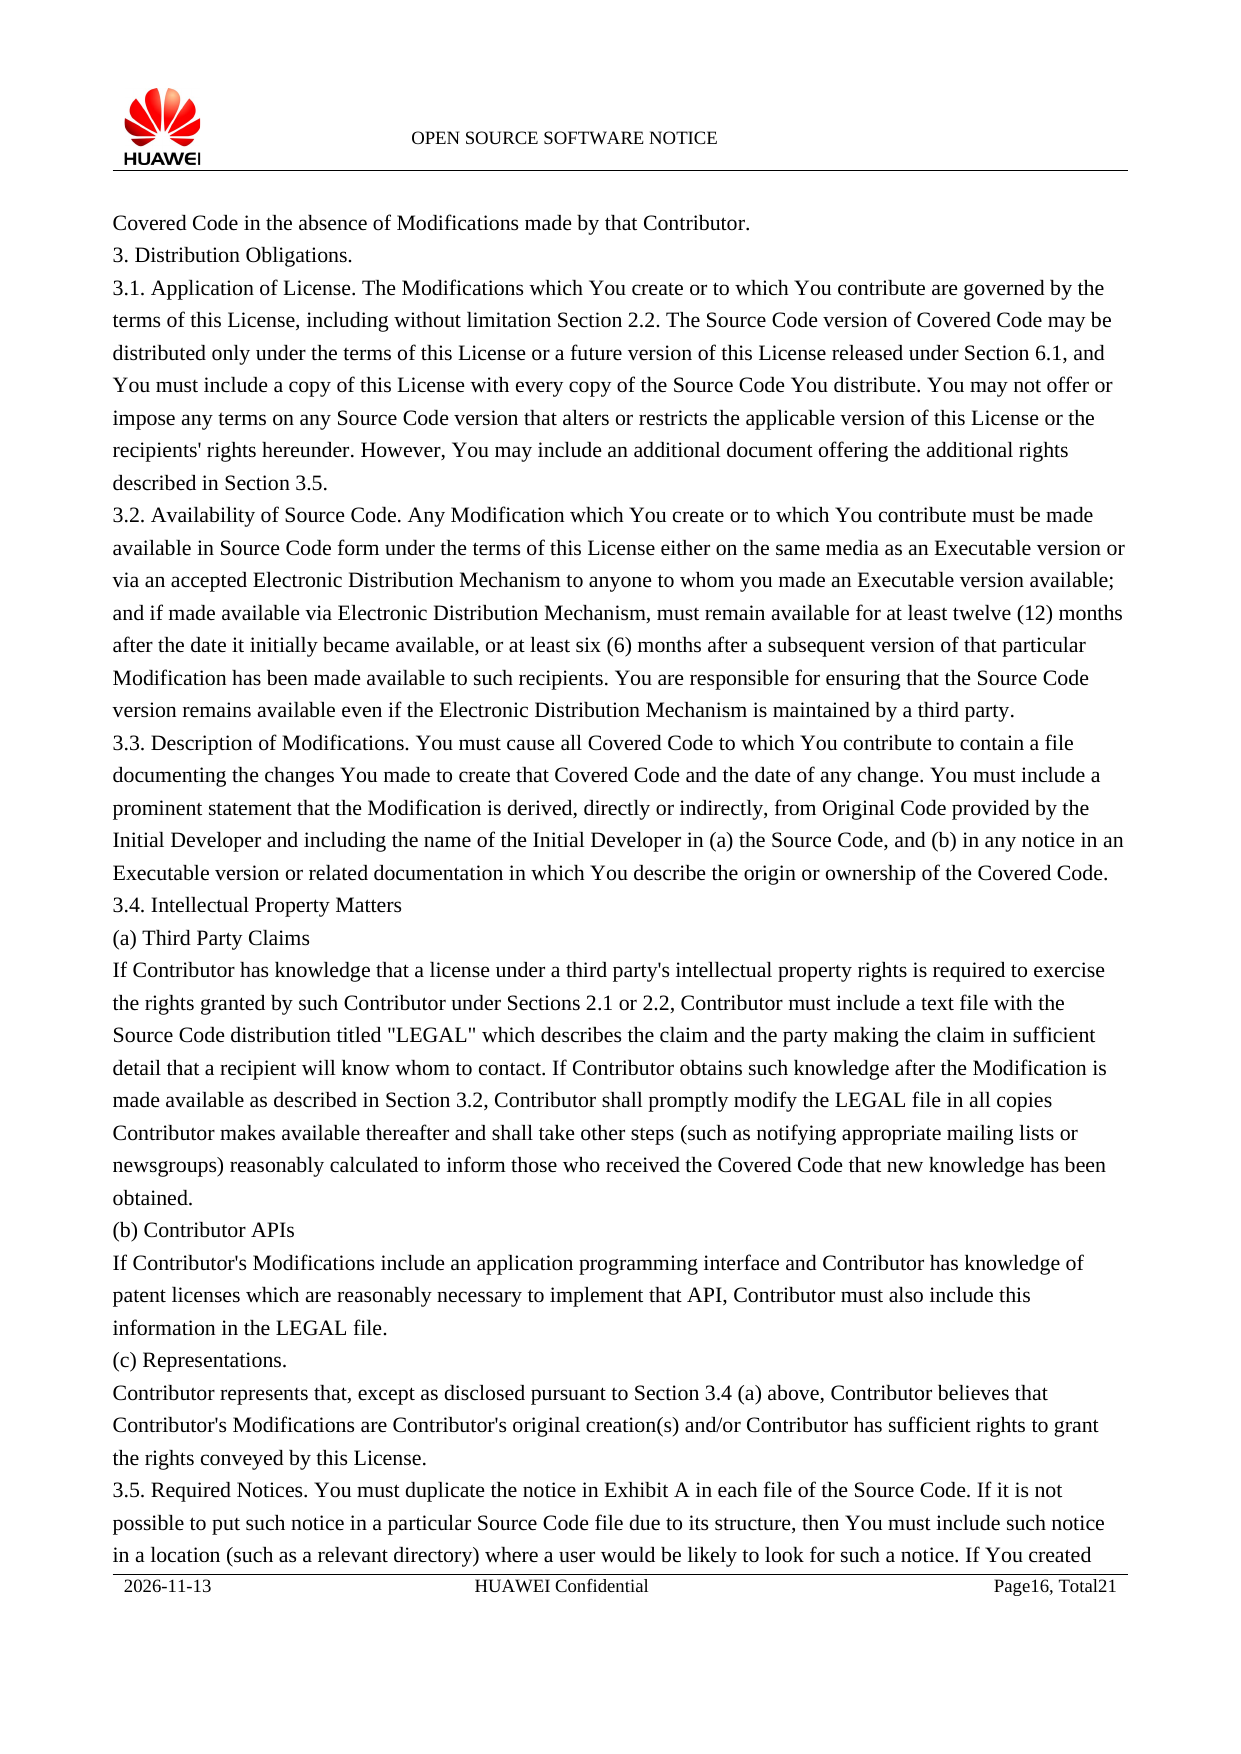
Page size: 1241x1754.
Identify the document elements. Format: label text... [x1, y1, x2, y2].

picture [124, 88, 201, 165]
